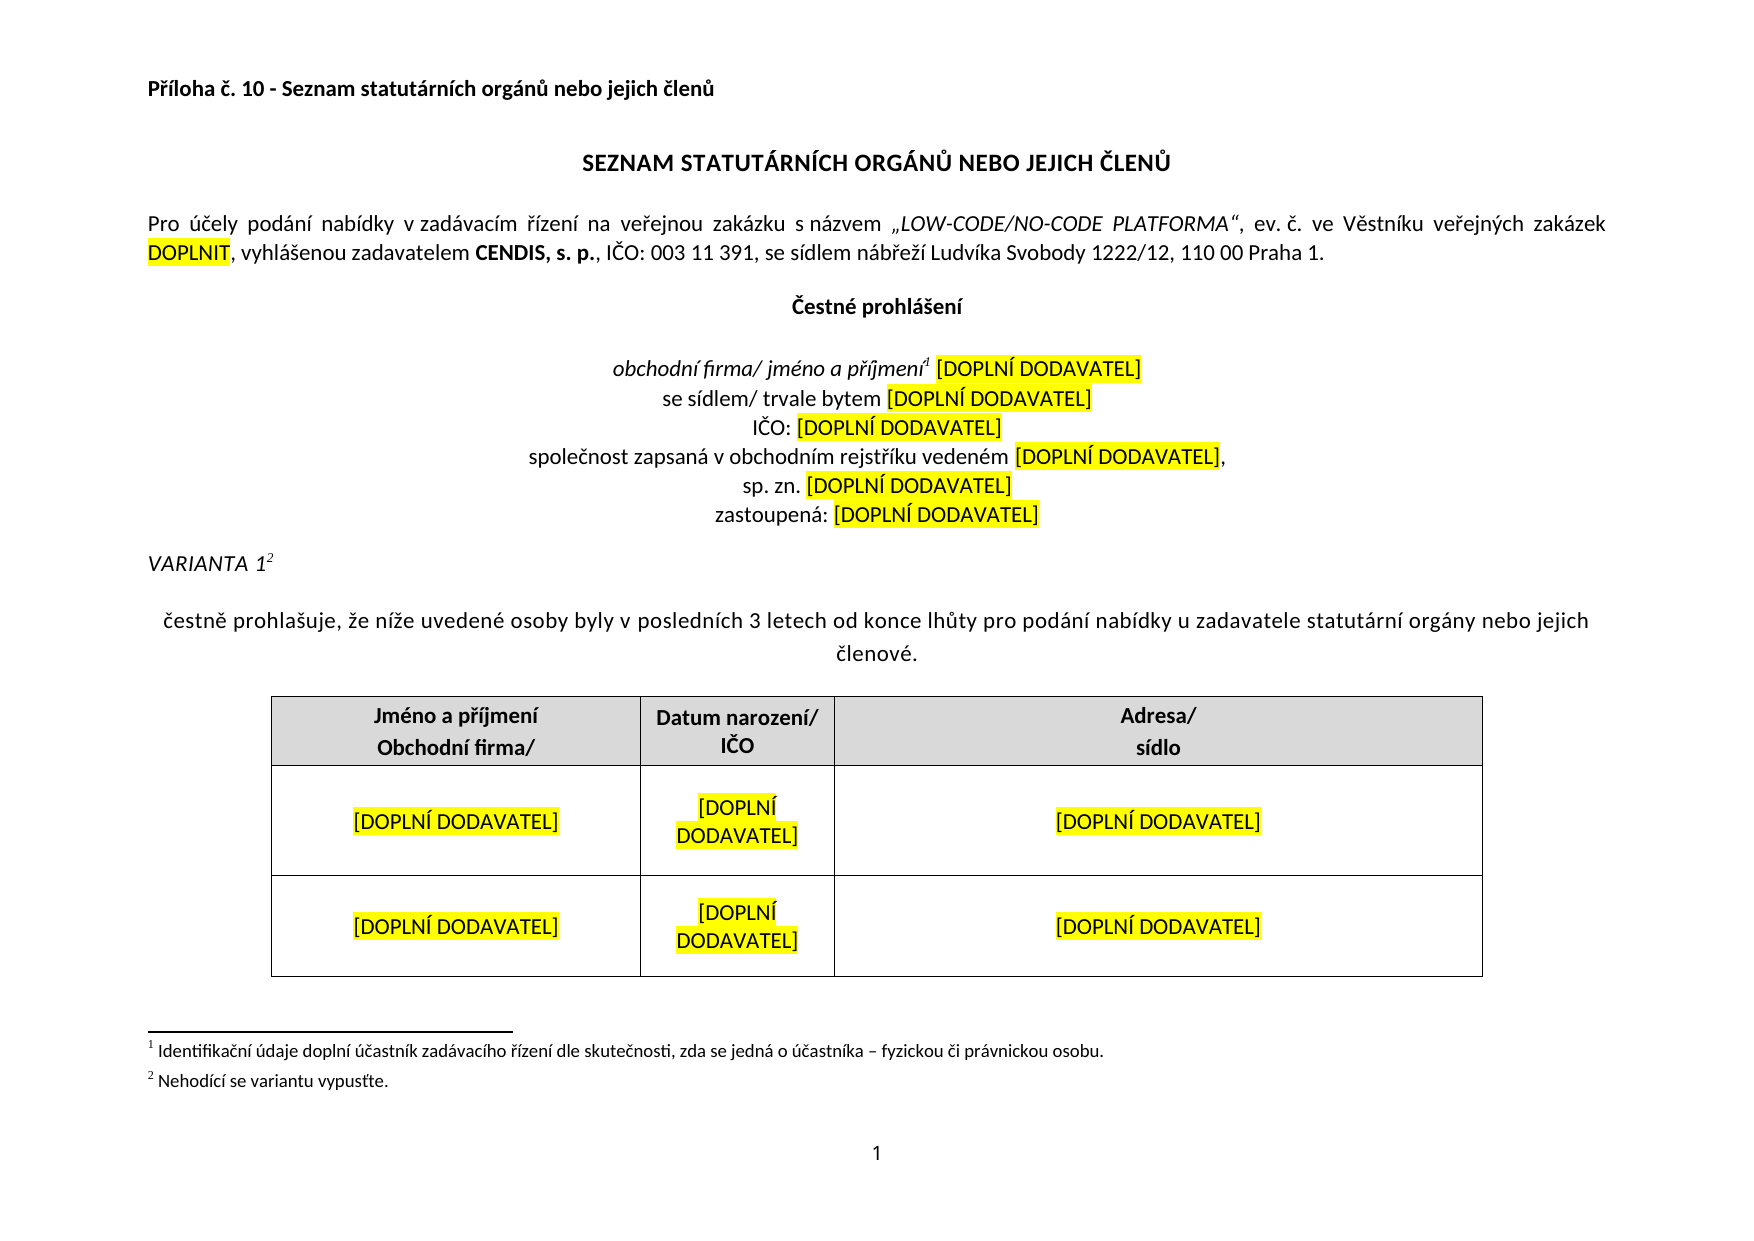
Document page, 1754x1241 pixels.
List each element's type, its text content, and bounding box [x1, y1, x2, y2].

table_cell [DOPLNÍ DODAVATEL] [835, 766, 1482, 875]
text zastoupená: [DOPLNÍ DODAVATEL] [148, 499, 1606, 528]
text obchodní firma/ jméno a příjmení [DOPLNÍ DODAVATEL] [148, 353, 1606, 383]
text společnost zapsaná v obchodním rejstříku vedeném [DOPLNÍ DODAVATEL], [148, 441, 1606, 470]
table_header Adresa/ sídlo [835, 697, 1482, 765]
table_cell [DOPLNÍ DODAVATEL] [641, 766, 834, 875]
text sp. zn. [DOPLNÍ DODAVATEL] [148, 470, 1606, 499]
text se sídlem/ trvale bytem [DOPLNÍ DODAVATEL] [148, 383, 1606, 412]
table_cell [DOPLNÍ DODAVATEL] [641, 876, 834, 976]
table_cell [DOPLNÍ DODAVATEL] [272, 876, 640, 976]
text Čestné prohlášení [148, 287, 1606, 320]
table_header Datum narození/ IČO [641, 697, 834, 765]
text Seznam statutárních orgánů nebo jejich členů [148, 148, 1606, 178]
text čestně prohlašuje, že níže uvedené osoby byly v posledních 3 letech od konce lhůty pro podání nabídky u zadavatele statutární orgány nebo jejich členové. [148, 606, 1606, 667]
text Pro účely podání nabídky v zadávacím řízení na veřejnou zakázku s názvem „LOW-CODE/NO-CODE PLATFORMA“, ev. č. ve Věstníku veřejných zakázek DOPLNIT, vyhlášenou zadavatelem CENDIS, s. p., IČO: 003 11 391, se sídlem nábřeží Ludvíka Svobody 1222/12, 110 00 Praha 1. [148, 208, 1606, 266]
text VARIANTA 1 [148, 549, 1606, 577]
table_cell [DOPLNÍ DODAVATEL] [835, 876, 1482, 976]
table_cell [DOPLNÍ DODAVATEL] [272, 766, 640, 875]
text IČO: [DOPLNÍ DODAVATEL] [148, 412, 1606, 441]
table_header Jméno a příjmení Obchodní firma/ [272, 697, 640, 765]
